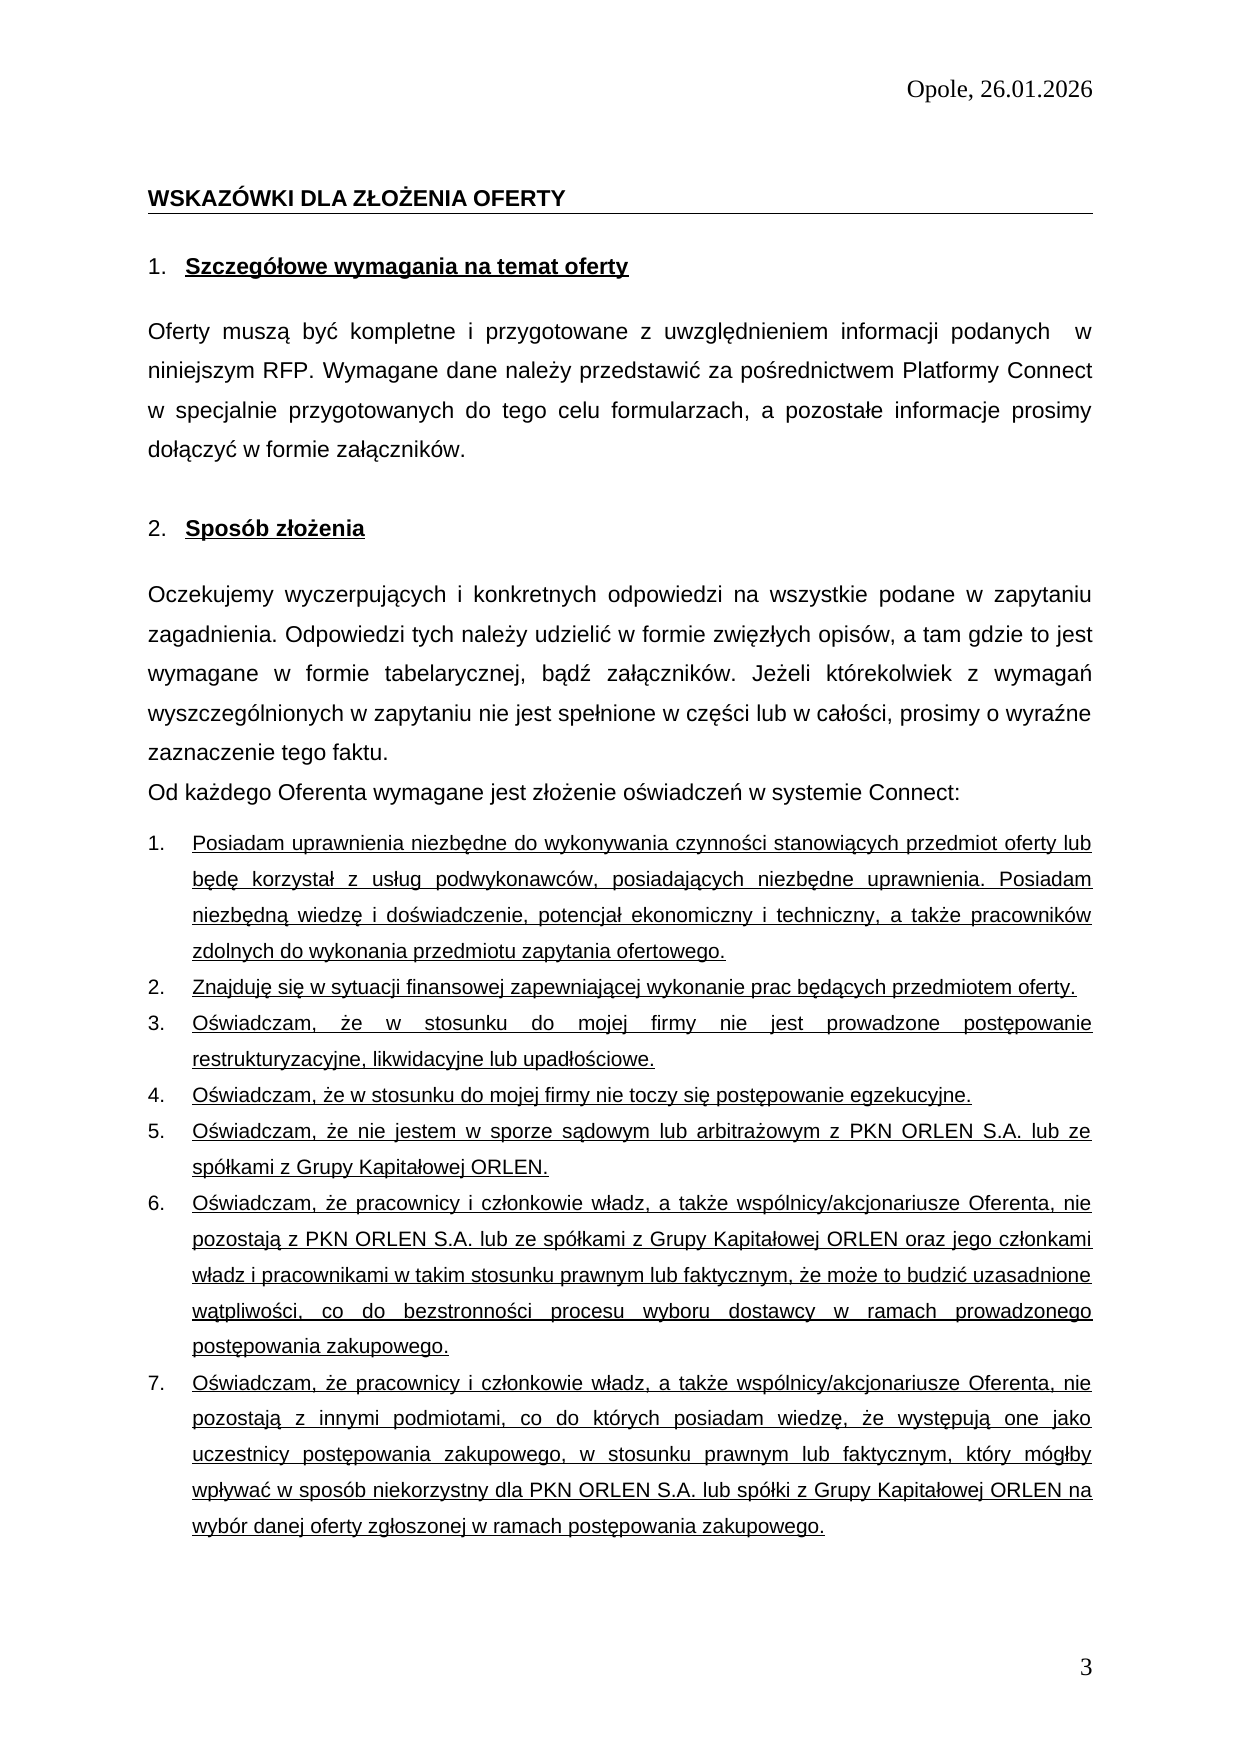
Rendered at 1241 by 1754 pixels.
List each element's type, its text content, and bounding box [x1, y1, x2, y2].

list Oświadczam, że pracownicy i członkowie władz, a także wspólnicy/akcjonariusze Oferenta, nie pozostają z PKN ORLEN S.A. lub ze spółkami z Grupy Kapitałowej ORLEN oraz jego członkami władz i pracownikami w takim stosunku prawnym lub faktycznym, że może to budzić uzasadnione wątpliwości, co do bezstronności procesu wyboru dostawcy w ramach prowadzonego postępowania zakupowego. [148, 1191, 1093, 1358]
list Szczegółowe wymagania na temat oferty [148, 253, 1093, 279]
list Oświadczam, że nie jestem w sporze sądowym lub arbitrażowym z PKN ORLEN S.A. lub ze spółkami z Grupy Kapitałowej ORLEN. [148, 1119, 1093, 1179]
list Oświadczam, że w stosunku do mojej firmy nie toczy się postępowanie egzekucyjne. [148, 1083, 1093, 1107]
list Oświadczam, że w stosunku do mojej firmy nie jest prowadzone postępowanie restrukturyzacyjne, likwidacyjne lub upadłościowe. [148, 1011, 1093, 1071]
text Oferty muszą być kompletne i przygotowane z uwzględnieniem informacji podanych w niniejszym RFP. Wymagane dane należy przedstawić za pośrednictwem Platformy Connect w specjalnie przygotowanych do tego celu formularzach, a pozostałe informacje prosimy dołączyć w formie załączników. [148, 318, 1093, 463]
list Oświadczam, że pracownicy i członkowie władz, a także wspólnicy/akcjonariusze Oferenta, nie pozostają z innymi podmiotami, co do których posiadam wiedzę, że występują one jako uczestnicy postępowania zakupowego, w stosunku prawnym lub faktycznym, który mógłby wpływać w sposób niekorzystny dla PKN ORLEN S.A. lub spółki z Grupy Kapitałowej ORLEN na wybór danej oferty zgłoszonej w ramach postępowania zakupowego. [148, 1370, 1093, 1538]
subtitle wskazówki dla złożenia oferty [148, 185, 1093, 213]
text Od każdego Oferenta wymagane jest złożenie oświadczeń w systemie Connect: [148, 778, 1093, 805]
list Posiadam uprawnienia niezbędne do wykonywania czynności stanowiących przedmiot oferty lub będę korzystał z usług podwykonawców, posiadających niezbędne uprawnienia. Posiadam niezbędną wiedzę i doświadczenie, potencjał ekonomiczny i techniczny, a także pracowników zdolnych do wykonania przedmiotu zapytania ofertowego. [148, 831, 1093, 963]
list Sposób złożenia [148, 515, 1093, 542]
text Oczekujemy wyczerpujących i konkretnych odpowiedzi na wszystkie podane w zapytaniu zagadnienia. Odpowiedzi tych należy udzielić w formie zwięzłych opisów, a tam gdzie to jest wymagane w formie tabelarycznej, bądź załączników. Jeżeli którekolwiek z wymagań wyszczególnionych w zapytaniu nie jest spełnione w części lub w całości, prosimy o wyraźne zaznaczenie tego faktu. [148, 581, 1093, 765]
list Znajduję się w sytuacji finansowej zapewniającej wykonanie prac będących przedmiotem oferty. [148, 975, 1093, 999]
